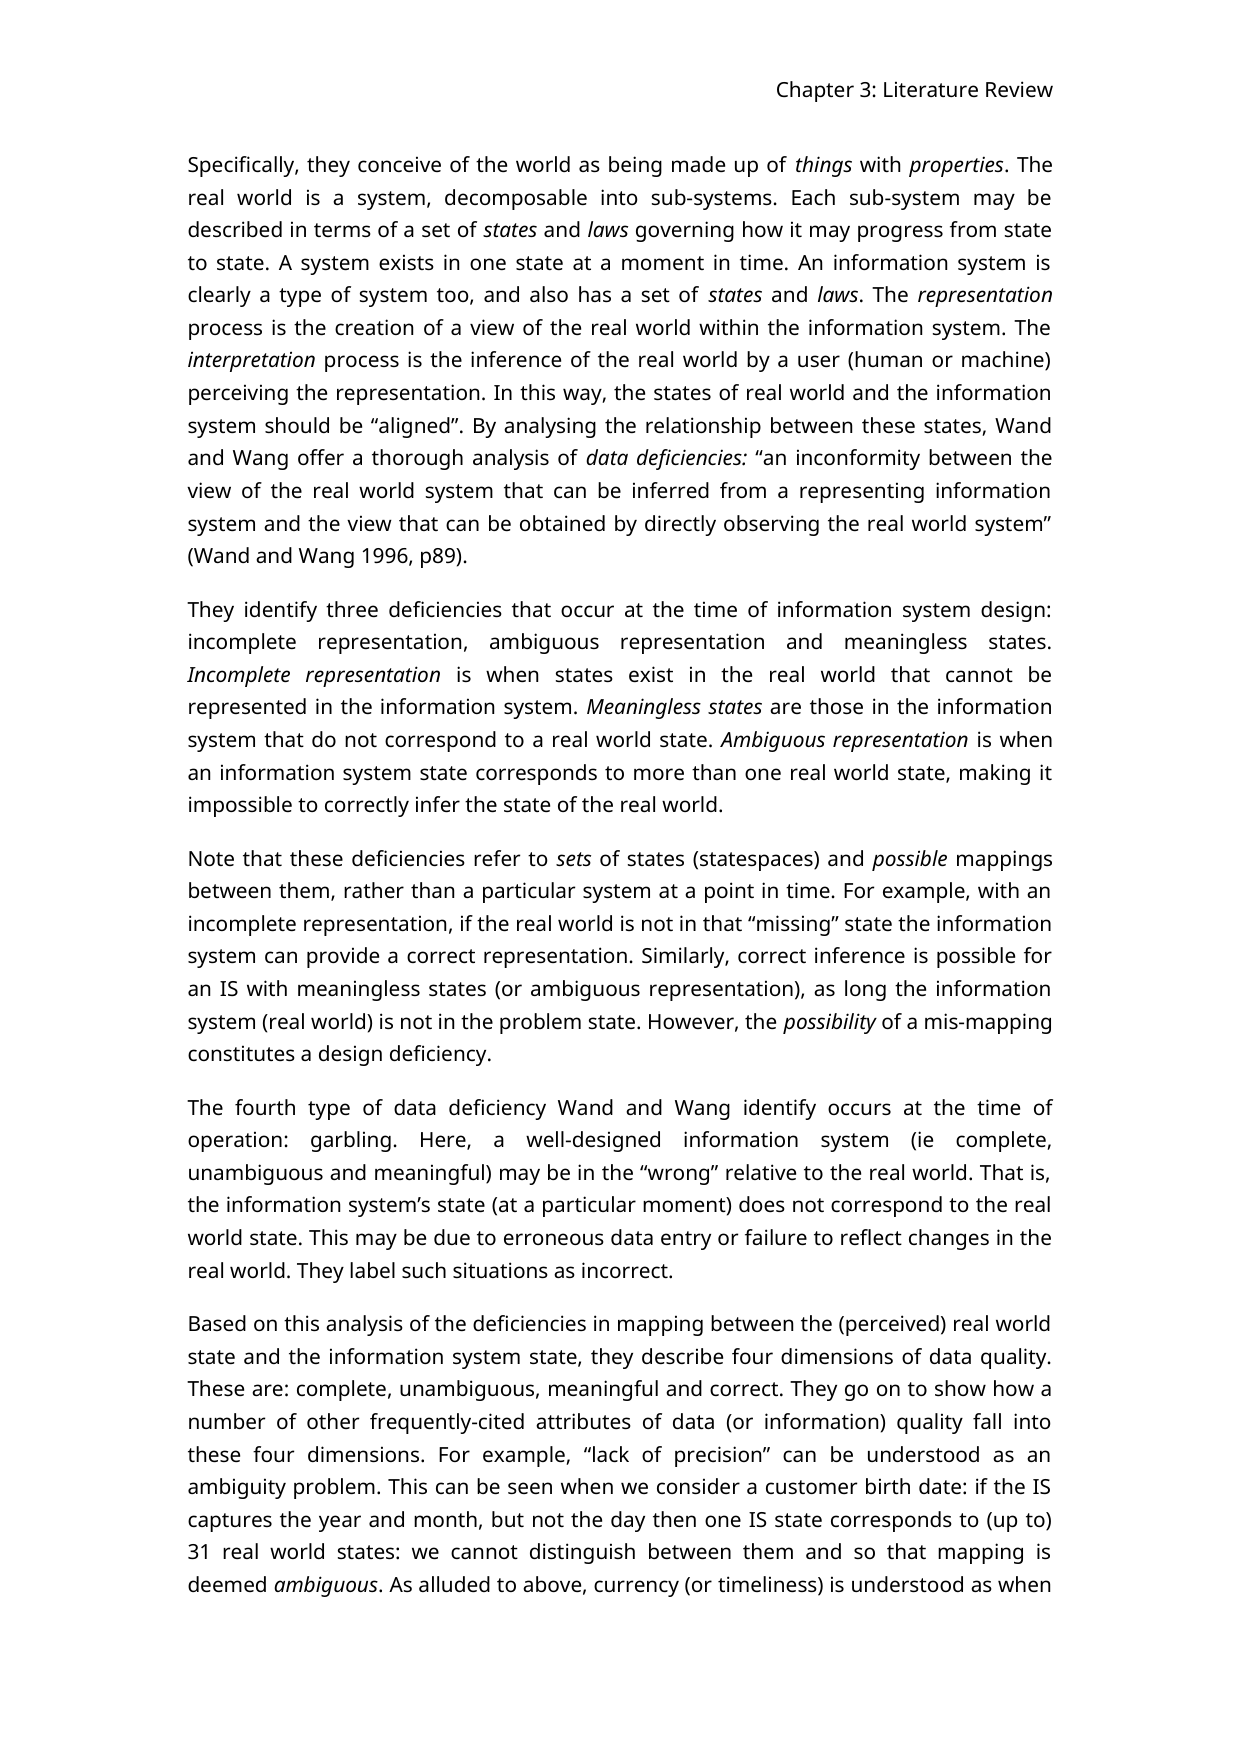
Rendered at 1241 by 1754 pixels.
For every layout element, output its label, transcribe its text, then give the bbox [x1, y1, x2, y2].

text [187, 1309, 1053, 1598]
text Specifically, they conceive of the world as being made up of things with properties. The real world is a system, decomposable into sub-systems. Each sub-system may be described in terms of a set of states and laws governing how it may progress from state to state. A system exists in one state at a moment in time. An information system is clearly a type of system too, and also has a set of states and laws. The representation process is the creation of a view of the real world within the information system. The interpretation process is the inference of the real world by a user (human or machine) perceiving the representation. In this way, the states of real world and the information system should be “aligned”. By analysing the relationship between these states, Wand and Wang offer a thorough analysis of data deficiencies: “an inconformity between the view of the real world system that can be inferred from a representing information system and the view that can be obtained by directly observing the real world system” (Wand and Wang 1996, p89). [187, 150, 1053, 570]
text They identify three deficiencies that occur at the time of information system design: incomplete representation, ambiguous representation and meaningless states. Incomplete representation is when states exist in the real world that cannot be represented in the information system. Meaningless states are those in the information system that do not correspond to a real world state. Ambiguous representation is when an information system state corresponds to more than one real world state, making it impossible to correctly infer the state of the real world. [187, 595, 1053, 819]
text The fourth type of data deficiency Wand and Wang identify occurs at the time of operation: garbling. Here, a well-designed information system (ie complete, unambiguous and meaningful) may be in the “wrong” relative to the real world. That is, the information system’s state (at a particular moment) does not correspond to the real world state. This may be due to erroneous data entry or failure to reflect changes in the real world. They label such situations as incorrect. [187, 1093, 1053, 1284]
text Note that these deficiencies refer to sets of states (statespaces) and possible mappings between them, rather than a particular system at a point in time. For example, with an incomplete representation, if the real world is not in that “missing” state the information system can provide a correct representation. Similarly, correct inference is possible for an IS with meaningless states (or ambiguous representation), as long the information system (real world) is not in the problem state. However, the possibility of a mis-mapping constitutes a design deficiency. [187, 844, 1053, 1068]
